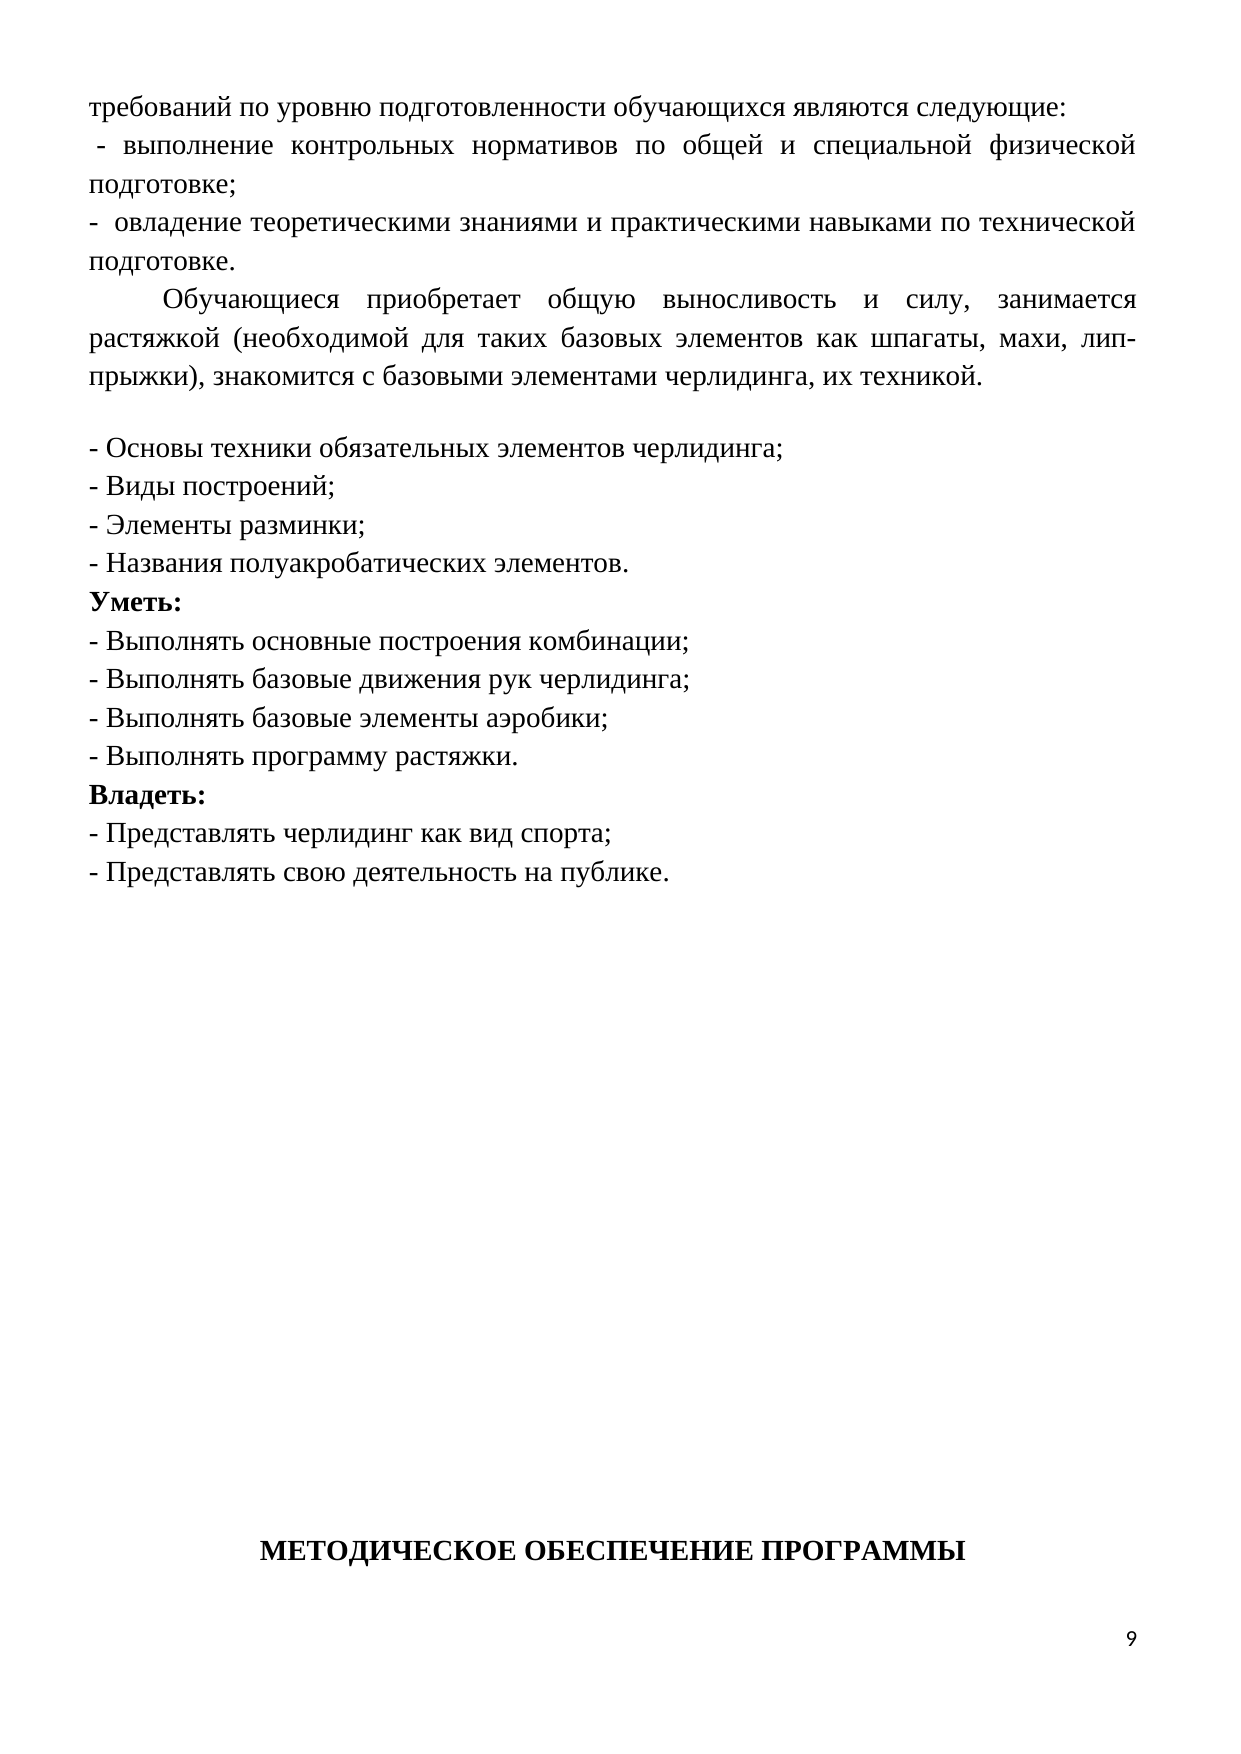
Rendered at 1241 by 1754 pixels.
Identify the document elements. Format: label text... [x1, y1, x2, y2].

text - Выполнять программу растяжки. [89, 738, 1137, 772]
text Уметь: [89, 584, 1137, 618]
text - Названия полуакробатических элементов. [89, 546, 1137, 579]
text - Представлять свою деятельность на публике. [89, 854, 1137, 887]
text - Выполнять базовые элементы аэробики; [89, 700, 1137, 733]
text Владеть: [89, 777, 1137, 810]
text - Элементы разминки; [89, 507, 1137, 541]
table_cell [89, 89, 1137, 430]
text МЕТОДИЧЕСКОЕ ОБЕСПЕЧЕНИЕ ПРОГРАММЫ [89, 1533, 1137, 1566]
text - Основы техники обязательных элементов черлидинга; [89, 430, 1137, 463]
text - Выполнять базовые движения рук черлидинга; [89, 661, 1137, 695]
text - Выполнять основные построения комбинации; [89, 623, 1137, 656]
text - Представлять черлидинг как вид спорта; [89, 815, 1137, 849]
text - Виды построений; [89, 468, 1137, 502]
